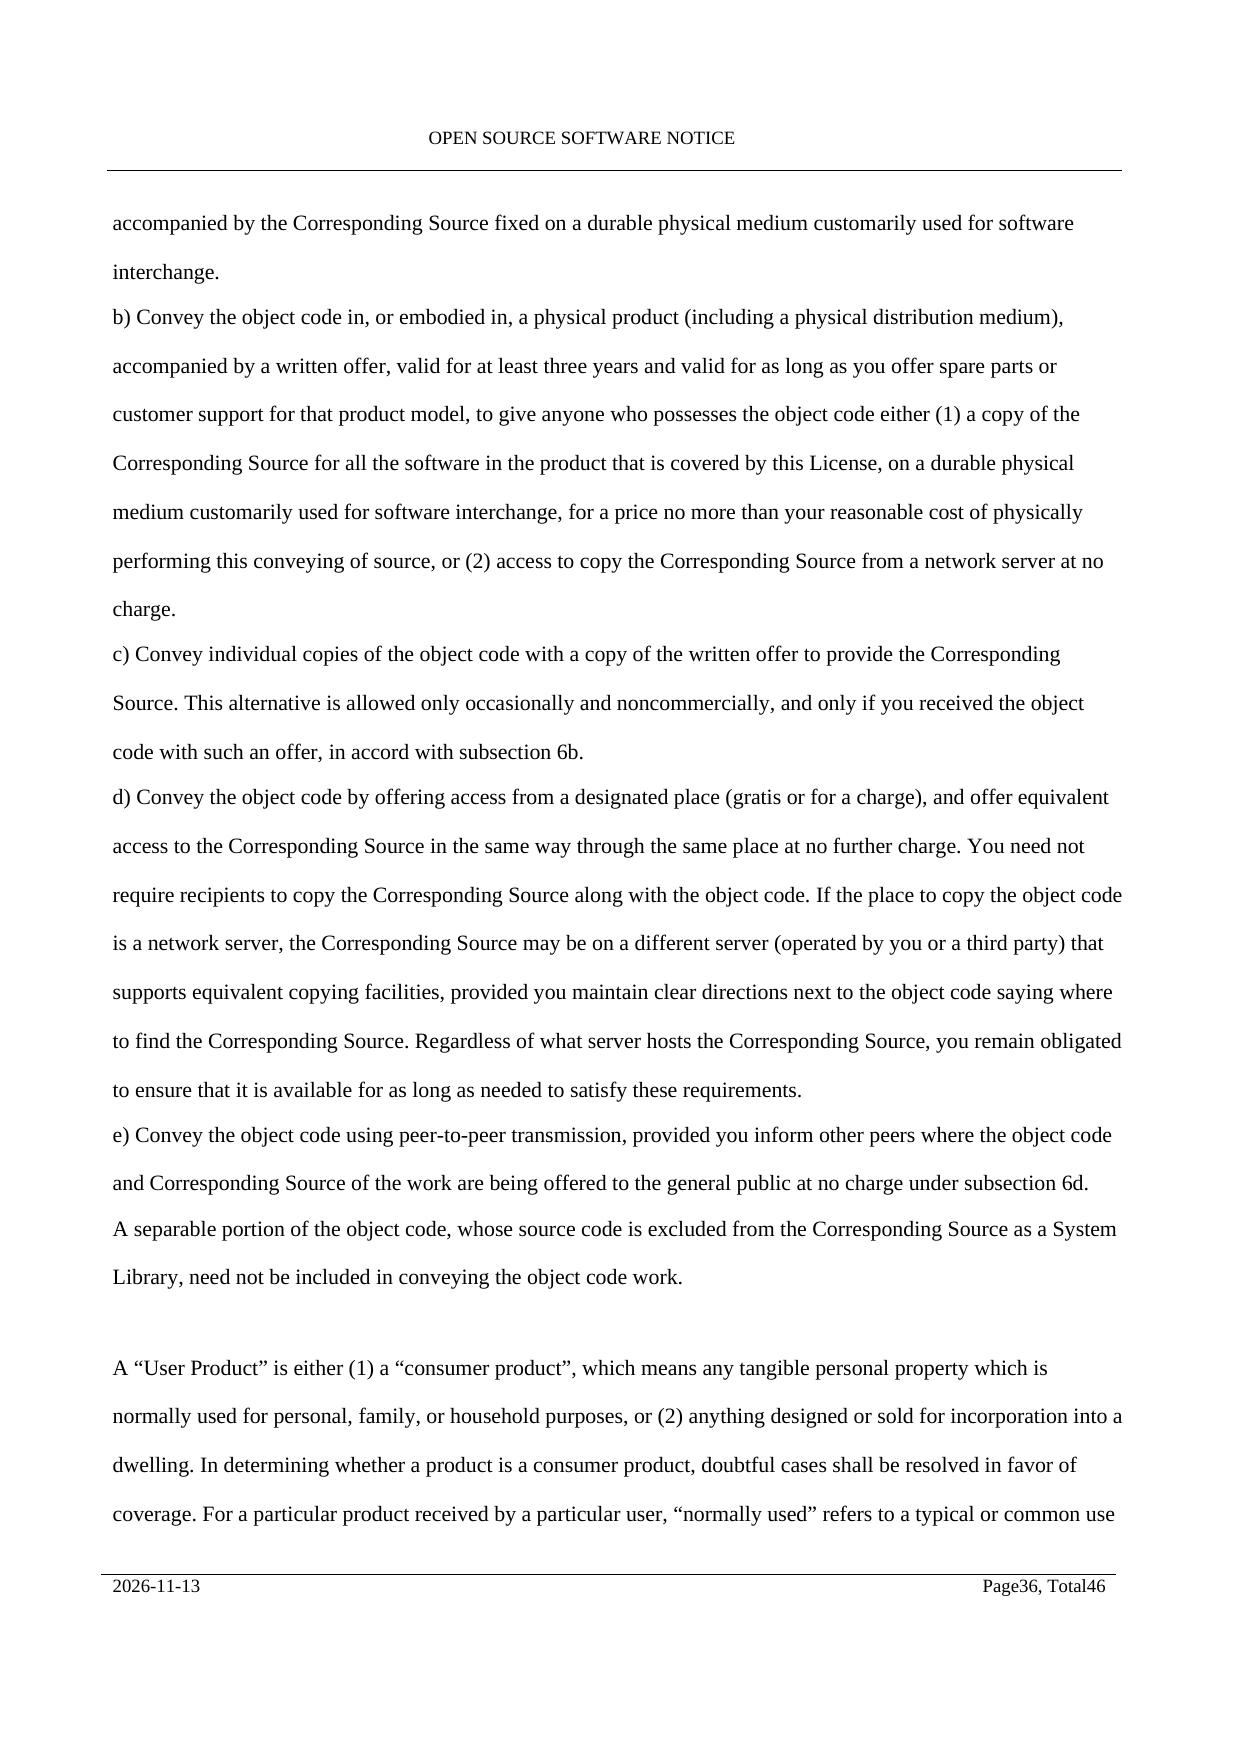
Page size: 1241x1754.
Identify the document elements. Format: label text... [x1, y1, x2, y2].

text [112, 206, 1128, 288]
text d) Convey the object code by offering access from a designated place (gratis or for a charge), and offer equivalent access to the Corresponding Source in the same way through the same place at no further charge. You need not require recipients to copy the Corresponding Source along with the object code. If the place to copy the object code is a network server, the Corresponding Source may be on a different server (operated by you or a third party) that supports equivalent copying facilities, provided you maintain clear directions next to the object code saying where to find the Corresponding Source. Regardless of what server hosts the Corresponding Source, you remain obligated to ensure that it is available for as long as needed to satisfy these requirements. [112, 780, 1128, 1105]
text c) Convey individual copies of the object code with a copy of the written offer to provide the Corresponding Source. This alternative is allowed only occasionally and noncommercially, and only if you received the object code with such an offer, in accord with subsection 6b. [112, 638, 1128, 768]
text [112, 1351, 1128, 1529]
text A separable portion of the object code, whose source code is excluded from the Corresponding Source as a System Library, need not be included in conveying the object code work. [112, 1212, 1128, 1293]
text b) Convey the object code in, or embodied in, a physical product (including a physical distribution medium), accompanied by a written offer, valid for at least three years and valid for as long as you offer spare parts or customer support for that product model, to give anyone who possesses the object code either (1) a copy of the Corresponding Source for all the software in the product that is covered by this License, on a durable physical medium customarily used for software interchange, for a price no more than your reasonable cost of physically performing this conveying of source, or (2) access to copy the Corresponding Source from a network server at no charge. [112, 300, 1128, 625]
text e) Convey the object code using peer-to-peer transmission, provided you inform other peers where the object code and Corresponding Source of the work are being offered to the general public at no charge under subsection 6d. [112, 1118, 1128, 1199]
